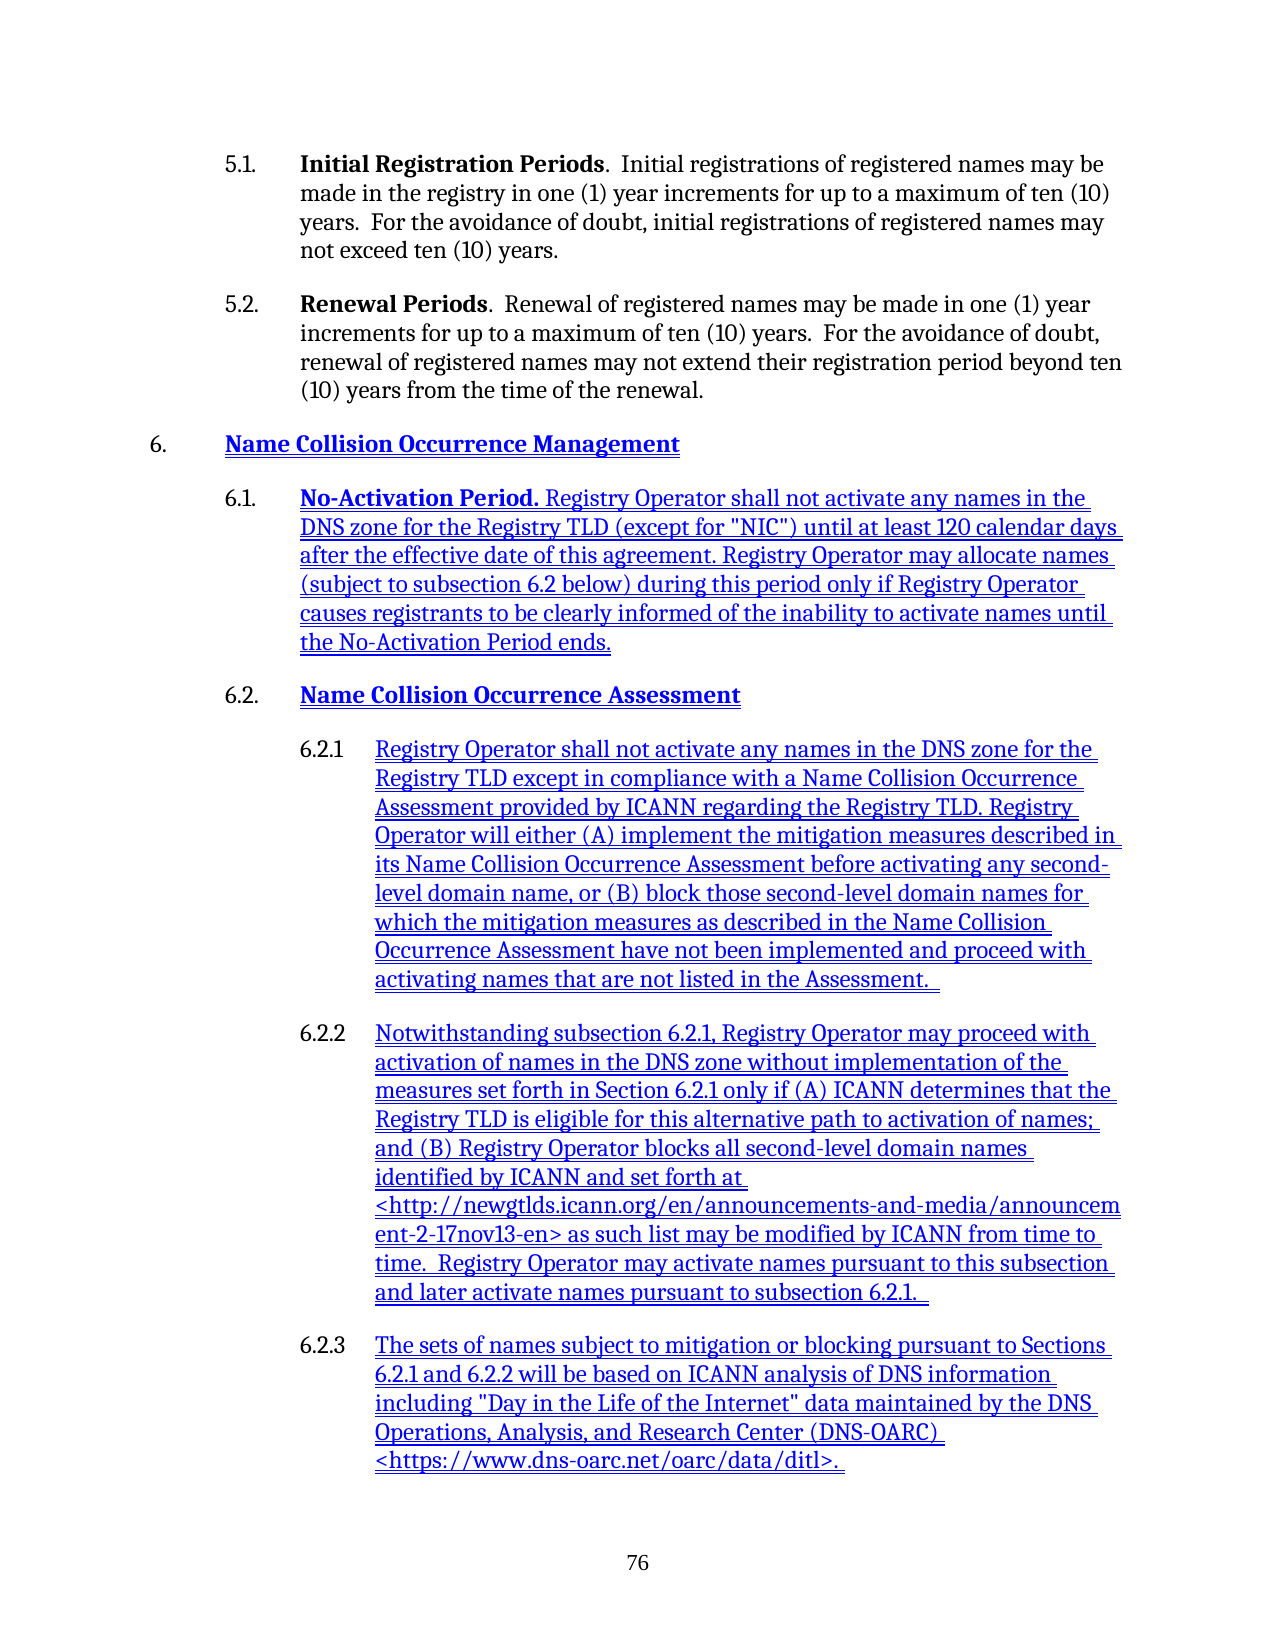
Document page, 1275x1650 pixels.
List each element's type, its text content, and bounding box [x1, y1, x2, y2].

text Renewal Periods. Renewal of registered names may be made in one (1) year increments for up to a maximum of ten (10) years. For the avoidance of doubt, renewal of registered names may not extend their registration period beyond ten (10) years from the time of the renewal. [225, 290, 1125, 405]
list Registry Operator shall not activate any names in the DNS zone for the Registry TLD except in compliance with a Name Collision Occurrence Assessment provided by ICANN regarding the Registry TLD. Registry Operator will either (A) implement the mitigation measures described in its Name Collision Occurrence Assessment before activating any second-level domain name, or (B) block those second-level domain names for which the mitigation measures as described in the Name Collision Occurrence Assessment have not been implemented and proceed with activating names that are not listed in the Assessment. [300, 735, 1125, 994]
list The sets of names subject to mitigation or blocking pursuant to Sections 6.2.1 and 6.2.2 will be based on ICANN analysis of DNS information including "Day in the Life of the Internet" data maintained by the DNS Operations, Analysis, and Research Center (DNS-OARC) <https://www.dns-oarc.net/oarc/data/ditl>. [300, 1331, 1125, 1475]
list Name Collision Occurrence Assessment [225, 681, 1125, 710]
list Notwithstanding subsection 6.2.1, Registry Operator may proceed with activation of names in the DNS zone without implementation of the measures set forth in Section 6.2.1 only if (A) ICANN determines that the Registry TLD is eligible for this alternative path to activation of names; and (B) Registry Operator blocks all second-level domain names identified by ICANN and set forth at <http://newgtlds.icann.org/en/announcements-and-media/announcement-2-17nov13-en> as such list may be modified by ICANN from time to time. Registry Operator may activate names pursuant to this subsection and later activate names pursuant to subsection 6.2.1. [300, 1019, 1125, 1306]
list No-Activation Period. Registry Operator shall not activate any names in the DNS zone for the Registry TLD (except for "NIC") until at least 120 calendar days after the effective date of this agreement. Registry Operator may allocate names (subject to subsection 6.2 below) during this period only if Registry Operator causes registrants to be clearly informed of the inability to activate names until the No-Activation Period ends. [225, 484, 1125, 656]
text Initial Registration Periods. Initial registrations of registered names may be made in the registry in one (1) year increments for up to a maximum of ten (10) years. For the avoidance of doubt, initial registrations of registered names may not exceed ten (10) years. [225, 150, 1125, 265]
list Name Collision Occurrence Management [150, 430, 1125, 459]
